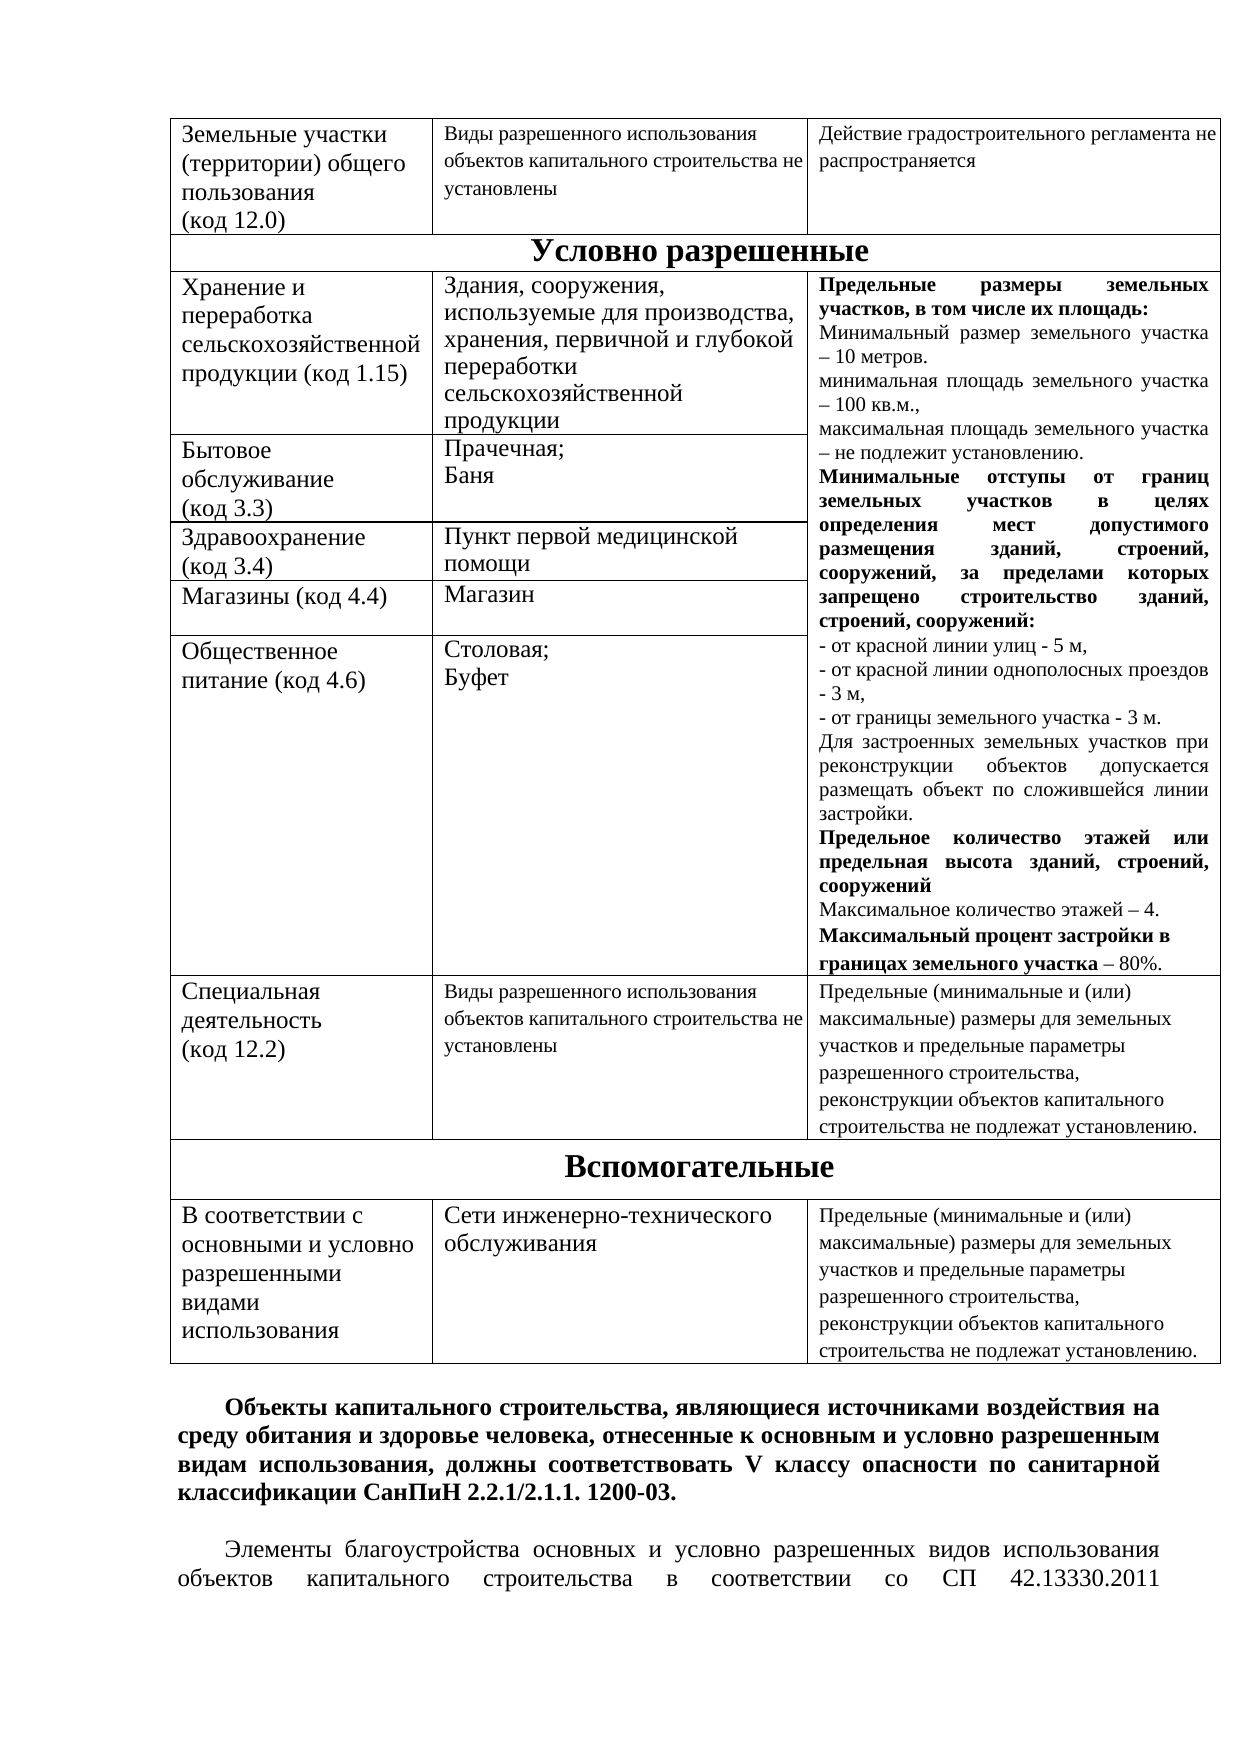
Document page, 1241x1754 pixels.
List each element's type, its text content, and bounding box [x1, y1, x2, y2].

table_cell Действие градостроительного регламента не распространяется [808, 119, 1220, 234]
table_cell Условно разрешенные [171, 235, 1220, 271]
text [177, 1535, 1160, 1592]
table_cell Виды разрешенного использования объектов капитального строительства не установлены [433, 119, 807, 234]
table_cell Магазины (код 4.4) [171, 581, 432, 635]
table_cell Пункт первой медицинской помощи [433, 523, 807, 580]
table_cell В соответствии с основными и условно разрешенными видами использования [171, 1200, 432, 1363]
table_cell Прачечная; Баня [433, 435, 807, 521]
table_cell Здравоохранение (код 3.4) [171, 523, 432, 580]
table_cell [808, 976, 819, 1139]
table_cell Специальная деятельность (код 12.2) [171, 976, 432, 1139]
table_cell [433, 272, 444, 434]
table_cell Хранение и переработка сельскохозяйственной продукции (код 1.15) [171, 272, 432, 434]
table_cell Общественное питание (код 4.6) [171, 636, 432, 975]
table_cell Сети инженерно-технического обслуживания [433, 1200, 807, 1363]
text Объекты капитального строительства, являющиеся источниками воздействия на среду обитания и здоровье человека, отнесенные к основным и условно разрешенным видам использования, должны соответствовать V классу опасности по санитарной классификации СанПиН 2.2.1/2.1.1. 1200-03. [177, 1392, 1160, 1507]
table_cell Вспомогательные [171, 1140, 1220, 1199]
table_cell Виды разрешенного использования объектов капитального строительства не установлены [433, 976, 807, 1139]
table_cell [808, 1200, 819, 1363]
table_cell Бытовое обслуживание (код 3.3) [171, 435, 432, 521]
table_cell Столовая; Буфет [433, 636, 807, 975]
table_cell Земельные участки (территории) общего пользования (код 12.0) [171, 119, 432, 234]
table_cell Магазин [433, 581, 807, 635]
table_cell Предельные размеры земельных участков, в том числе их площадь: Минимальный размер земельного участка – . минимальная площадь земельного участка – 100 кв.м., максимальная площадь земельного участка – не подлежит установлению. Минимальные отступы от границ земельных участков в целях определения мест допустимого размещения зданий, строений, сооружений, за пределами которых запрещено строительство зданий, строений, сооружений: - от красной линии улиц - , - от красной линии однополосных проездов - , - от границы земельного участка - . Для застроенных земельных участков при реконструкции объектов допускается размещать объект по сложившейся линии застройки. Предельное количество этажей или предельная высота зданий, строений, сооружений Максимальное количество этажей – 4. Максимальный процент застройки в границах земельного участка – 80%. [808, 272, 1220, 975]
